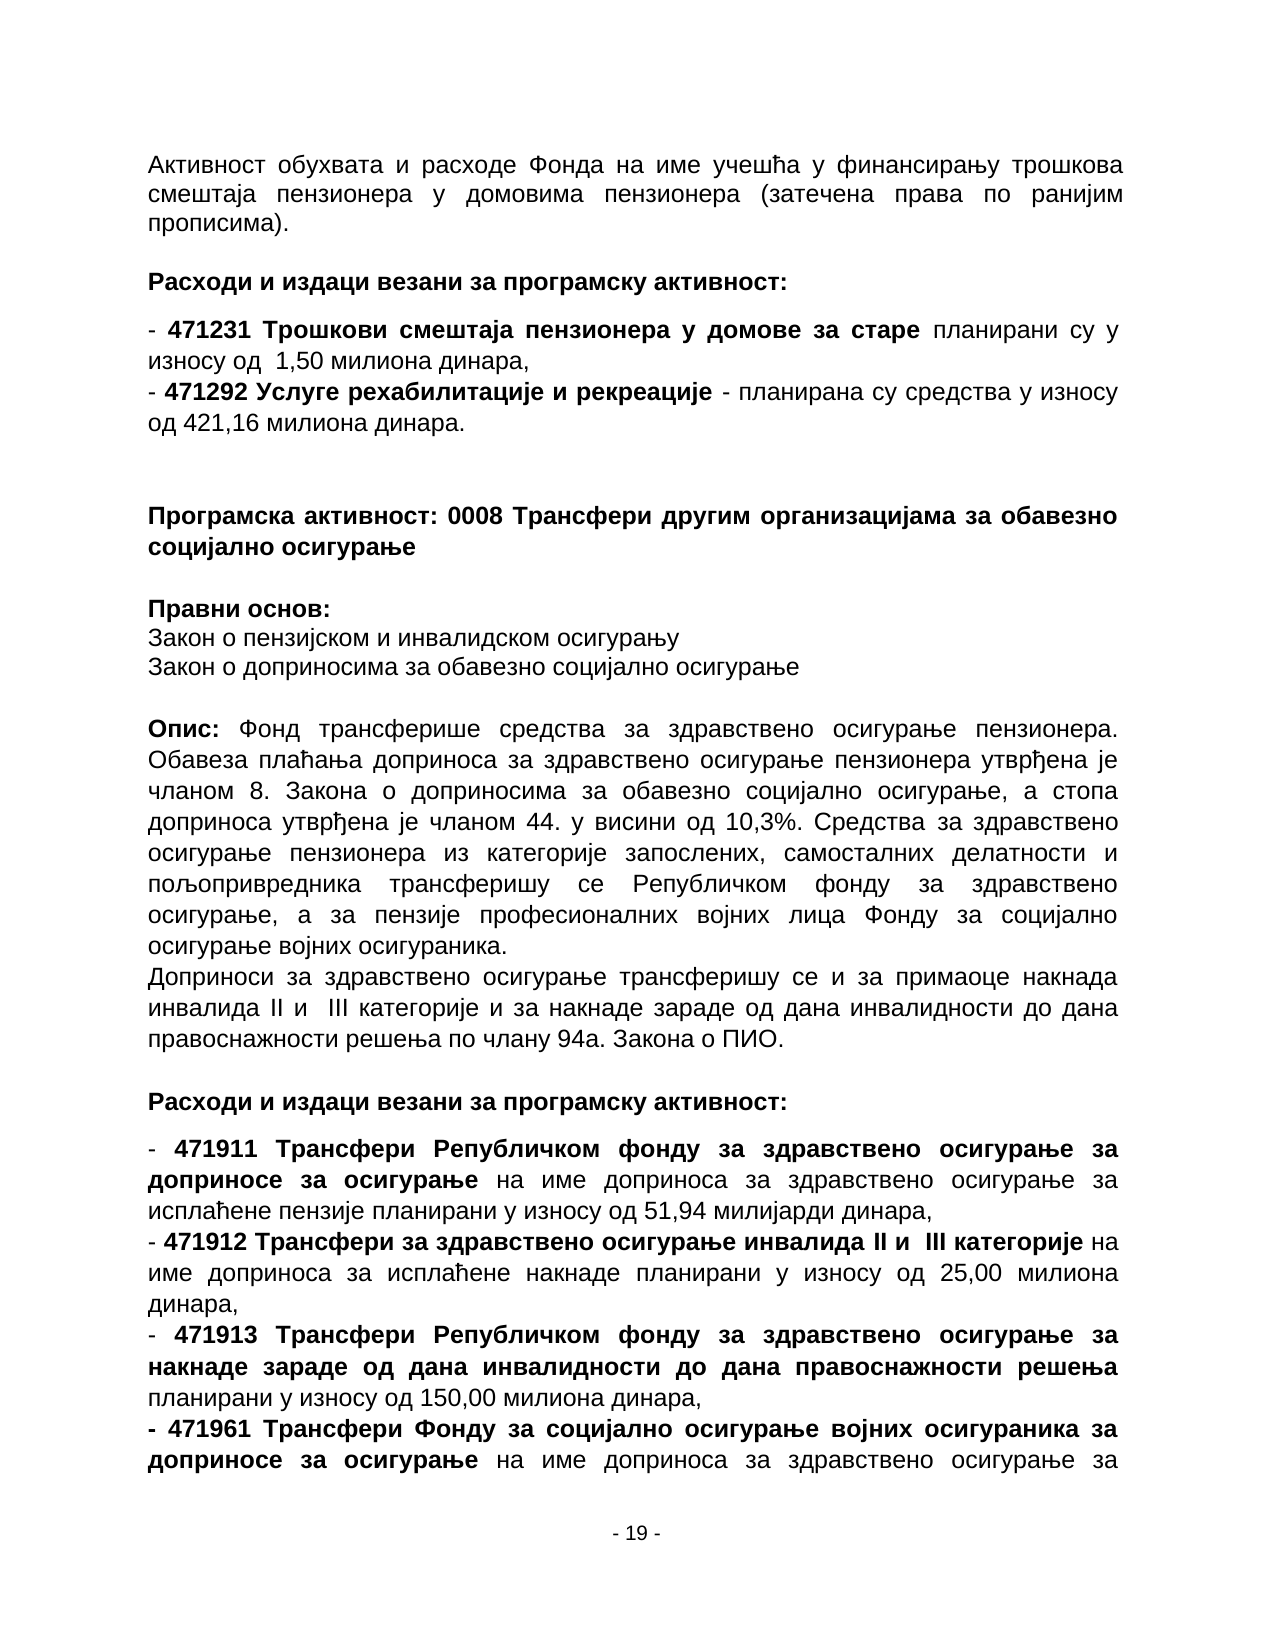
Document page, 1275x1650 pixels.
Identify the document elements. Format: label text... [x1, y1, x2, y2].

text - 471911 Трансфери Републичком фонду за здравствено осигурање за доприносе за осигурање на име доприноса за здравствено осигурање за исплаћене пензије планирани у износу од 51,94 милијарди динара, [148, 1134, 1119, 1225]
text Закон о пензијском и инвалидском осигурању [148, 623, 1125, 652]
text Доприноси за здравствено осигурање трансферишу се и за примаоце накнада инвалида II и III категорије и за накнаде зараде од дана инвалидности до дана правоснажности решења по члану 94а. Закона о ПИО. [148, 962, 1119, 1053]
text - 471913 Трансфери Републичком фонду за здравствено осигурање за накнаде зараде од дана инвалидности до дана правоснажности решења планирани у износу од 150,00 милиона динара, [148, 1320, 1119, 1411]
text - 471912 Трансфери за здравствено осигурање инвалида II и III категорије на име доприноса за исплаћене накнаде планирани у износу од 25,00 милиона динара, [148, 1227, 1119, 1318]
text Расходи и издаци везани за програмску активност: [148, 1086, 1125, 1115]
text - 471231 Трошкови смештаја пензионера у домове за старе планирани су у износу од 1,50 милиона динара, [148, 315, 1119, 375]
text Закон о доприносима за обавезно социјално осигурање [148, 652, 1119, 681]
text Расходи и издаци везани за програмску активност: [148, 267, 1125, 296]
text - 471292 Услуге рехабилитације и рекреације - планирана су средства у износу од 421,16 милиона динара. [148, 377, 1119, 437]
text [148, 1413, 1119, 1473]
text Програмска активност: 0008 Трансфери другим организацијама за обавезно социјално осигурање [148, 501, 1119, 561]
text Правни основ: [148, 594, 1125, 623]
text Опис: Фонд трансферише средства за здравствено осигурање пензионера. Обавеза плаћања доприноса за здравствено осигурање пензионера утврђена је чланом 8. Закона о доприносима за обавезно социјално осигурање, а стопа доприноса утврђена је чланом 44. у висини од 10,3%. Средства за здравствено осигурање пензионера из категорије запослених, самосталних делатности и пољопривредника трансферишу се Републичком фонду за здравствено осигурање, а за пензије професионалних војних лица Фонду за социјално осигурање војних осигураника. [148, 714, 1119, 960]
text Активност обухвата и расходе Фонда на име учешћа у финансирању трошкова смештаја пензионера у домовима пензионера (затечена права по ранијим прописима). [148, 150, 1125, 236]
